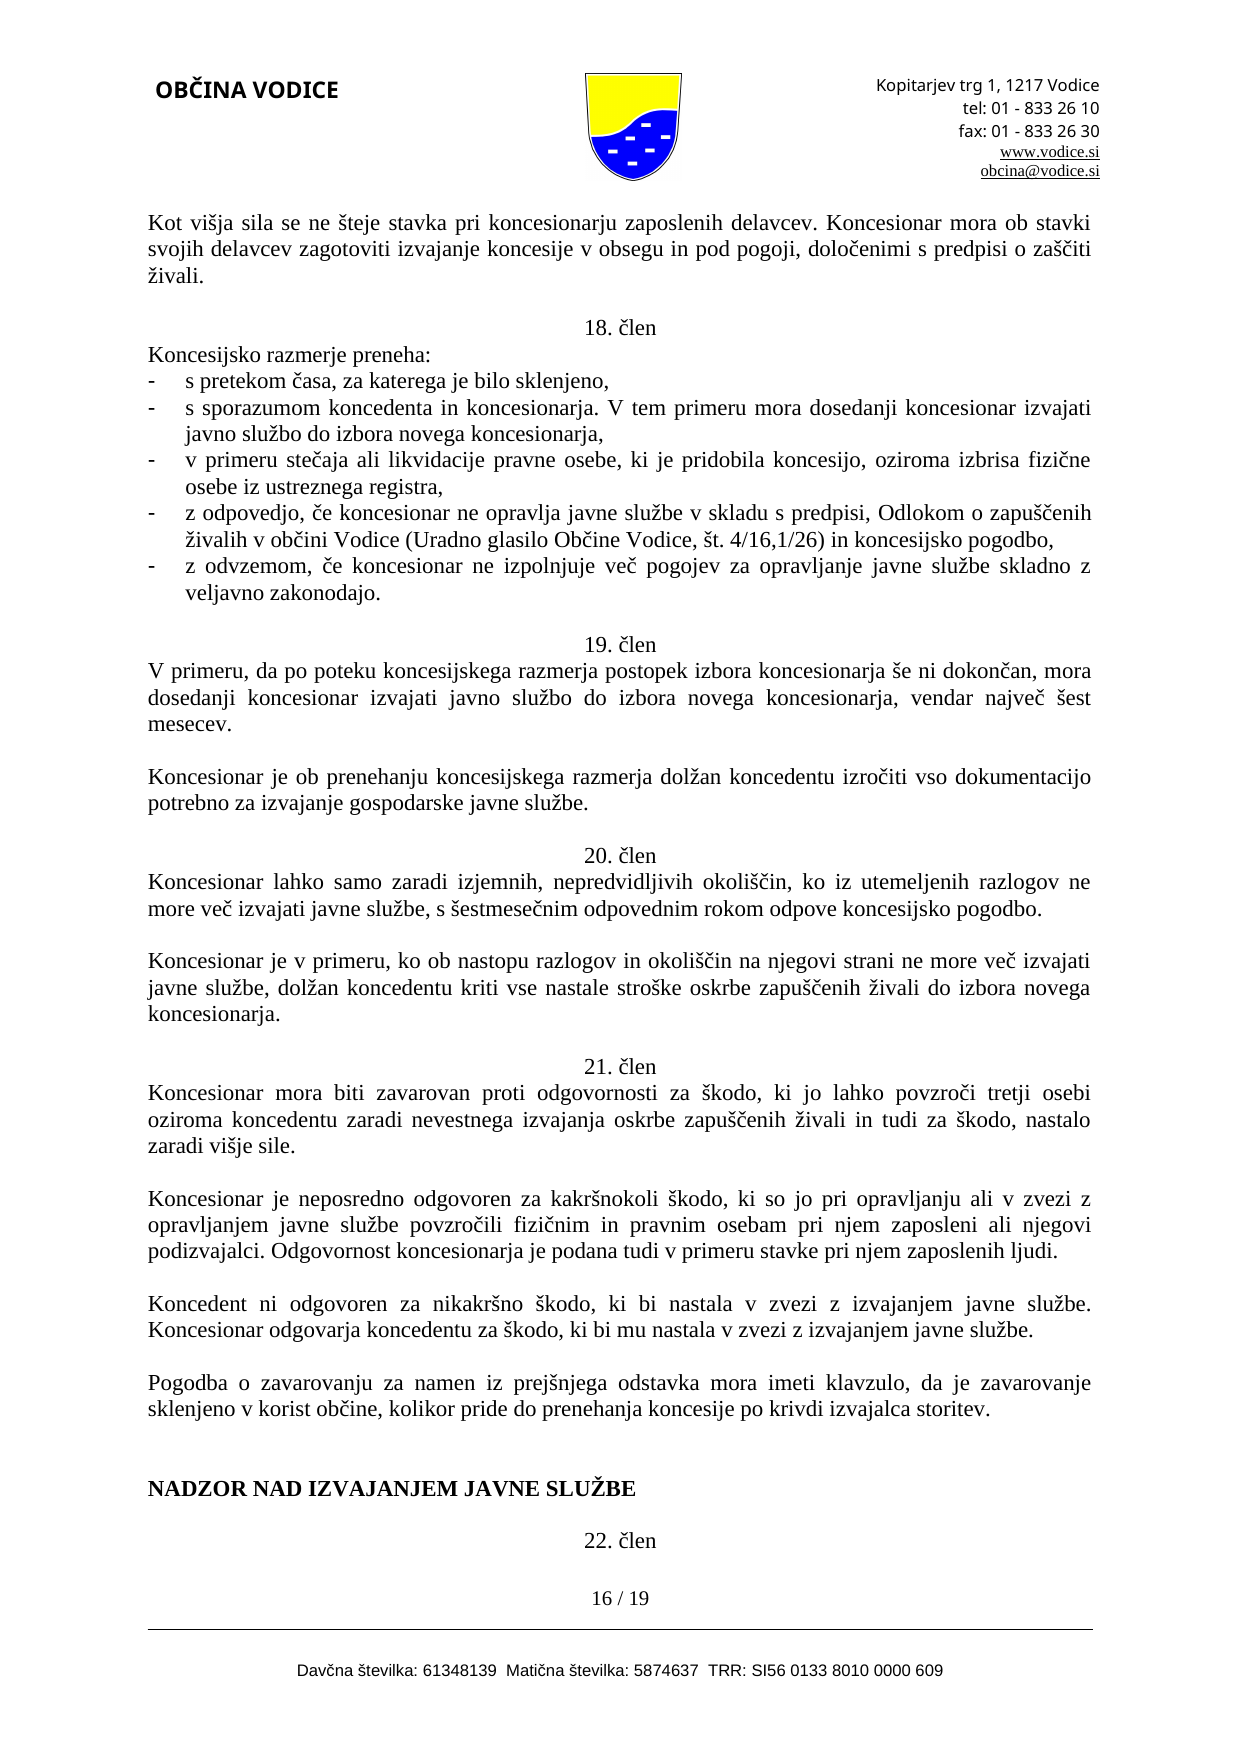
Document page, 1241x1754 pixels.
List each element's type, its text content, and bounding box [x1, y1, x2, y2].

text Koncesionar mora biti zavarovan proti odgovornosti za škodo, ki jo lahko povzroči tretji osebi oziroma koncedentu zaradi nevestnega izvajanja oskrbe zapuščenih živali in tudi za škodo, nastalo zaradi višje sile. [148, 1079, 1093, 1158]
text Koncedent ni odgovoren za nikakršno škodo, ki bi nastala v zvezi z izvajanjem javne službe. Koncesionar odgovarja koncedentu za škodo, ki bi mu nastala v zvezi z izvajanjem javne službe. [148, 1290, 1093, 1343]
text Koncesijsko razmerje preneha: [148, 341, 1093, 367]
text 19. člen [148, 631, 1093, 658]
list z odvzemom, če koncesionar ne izpolnjuje več pogojev za opravljanje javne službe skladno z veljavno zakonodajo. [148, 552, 1093, 605]
list s sporazumom koncedenta in koncesionarja. V tem primeru mora dosedanji koncesionar izvajati javno službo do izbora novega koncesionarja, [148, 394, 1093, 446]
text 18. člen [148, 314, 1093, 341]
text NADZOR NAD IZVAJANJEM JAVNE SLUŽBE [148, 1474, 1093, 1501]
text 20. člen [148, 842, 1093, 868]
picture [585, 73, 682, 181]
text V primeru, da po poteku koncesijskega razmerja postopek izbora koncesionarja še ni dokončan, mora dosedanji koncesionar izvajati javno službo do izbora novega koncesionarja, vendar največ šest mesecev. [148, 658, 1093, 737]
list s pretekom časa, za katerega je bilo sklenjeno, [148, 367, 1093, 394]
text Kot višja sila se ne šteje stavka pri koncesionarju zaposlenih delavcev. Koncesionar mora ob stavki svojih delavcev zagotoviti izvajanje koncesije v obsegu in pod pogoji, določenimi s predpisi o zaščiti živali. [148, 209, 1093, 288]
text 22. člen [148, 1527, 1093, 1554]
text Pogodba o zavarovanju za namen iz prejšnjega odstavka mora imeti klavzulo, da je zavarovanje sklenjeno v korist občine, kolikor pride do prenehanja koncesije po krivdi izvajalca storitev. [148, 1369, 1093, 1422]
text 21. člen [148, 1053, 1093, 1079]
list v primeru stečaja ali likvidacije pravne osebe, ki je pridobila koncesijo, oziroma izbrisa fizične osebe iz ustreznega registra, [148, 446, 1093, 499]
text Koncesionar je ob prenehanju koncesijskega razmerja dolžan koncedentu izročiti vso dokumentacijo potrebno za izvajanje gospodarske javne službe. [148, 763, 1093, 816]
list z odpovedjo, če koncesionar ne opravlja javne službe v skladu s predpisi, Odlokom o zapuščenih živalih v občini Vodice (Uradno glasilo Občine Vodice, št. 4/16,1/26) in koncesijsko pogodbo, [148, 499, 1093, 552]
text Koncesionar je neposredno odgovoren za kakršnokoli škodo, ki so jo pri opravljanju ali v zvezi z opravljanjem javne službe povzročili fizičnim in pravnim osebam pri njem zaposleni ali njegovi podizvajalci. Odgovornost koncesionarja je podana tudi v primeru stavke pri njem zaposlenih ljudi. [148, 1185, 1093, 1264]
text Koncesionar lahko samo zaradi izjemnih, nepredvidljivih okoliščin, ko iz utemeljenih razlogov ne more več izvajati javne službe, s šestmesečnim odpovednim rokom odpove koncesijsko pogodbo. [148, 868, 1093, 921]
text Koncesionar je v primeru, ko ob nastopu razlogov in okoliščin na njegovi strani ne more več izvajati javne službe, dolžan koncedentu kriti vse nastale stroške oskrbe zapuščenih živali do izbora novega koncesionarja. [148, 947, 1093, 1027]
